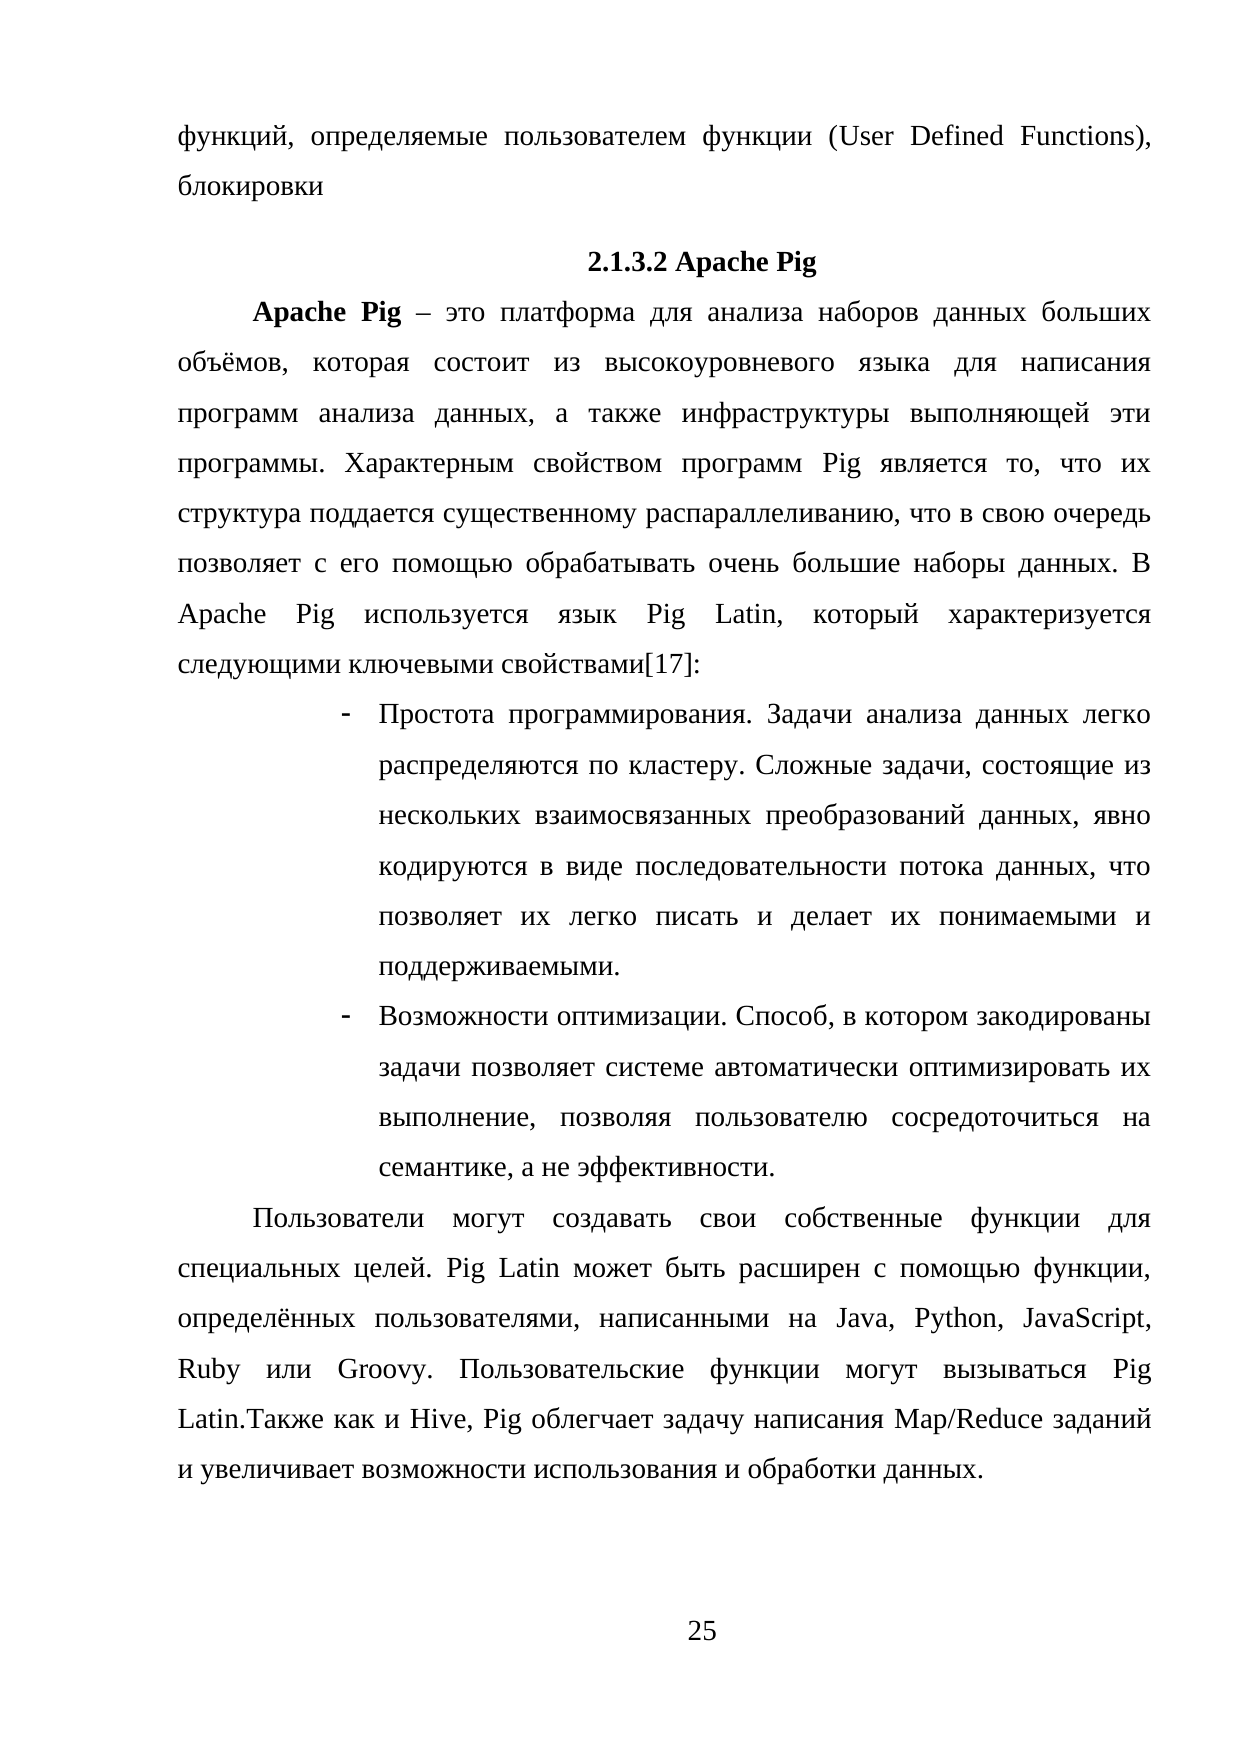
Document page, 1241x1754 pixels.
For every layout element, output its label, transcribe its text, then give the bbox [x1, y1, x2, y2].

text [177, 118, 1152, 202]
subtitle 2.1.3.2 Apache Pig [177, 244, 1152, 277]
text Apache Pig – это платформа для анализа наборов данных больших объёмов, которая состоит из высокоуровневого языка для написания программ анализа данных, а также инфраструктуры выполняющей эти программы. Характерным свойством программ Pig является то, что их структура поддается существенному распараллеливанию, что в свою очередь позволяет с его помощью обрабатывать очень большие наборы данных. В Apache Pig используется язык Pig Latin, который характеризуется следующими ключевыми свойствами[17]: [177, 294, 1152, 680]
list Простота программирования. Задачи анализа данных легко распределяются по кластеру. Сложные задачи, состоящие из нескольких взаимосвязанных преобразований данных, явно кодируются в виде последовательности потока данных, что позволяет их легко писать и делает их понимаемыми и поддерживаемыми. [341, 697, 1152, 982]
text Пользователи могут создавать свои собственные функции для специальных целей. Pig Latin может быть расширен с помощью функции, определённых пользователями, написанными на Java, Python, JavaScript, Ruby или Groovy. Пользовательские функции могут вызываться Pig Latin.Также как и Hive, Pig облегчает задачу написания Map/Reduce заданий и увеличивает возможности использования и обработки данных. [177, 1200, 1152, 1485]
list Возможности оптимизации. Способ, в котором закодированы задачи позволяет системе автоматически оптимизировать их выполнение, позволяя пользователю сосредоточиться на семантике, а не эффективности. [341, 998, 1152, 1183]
